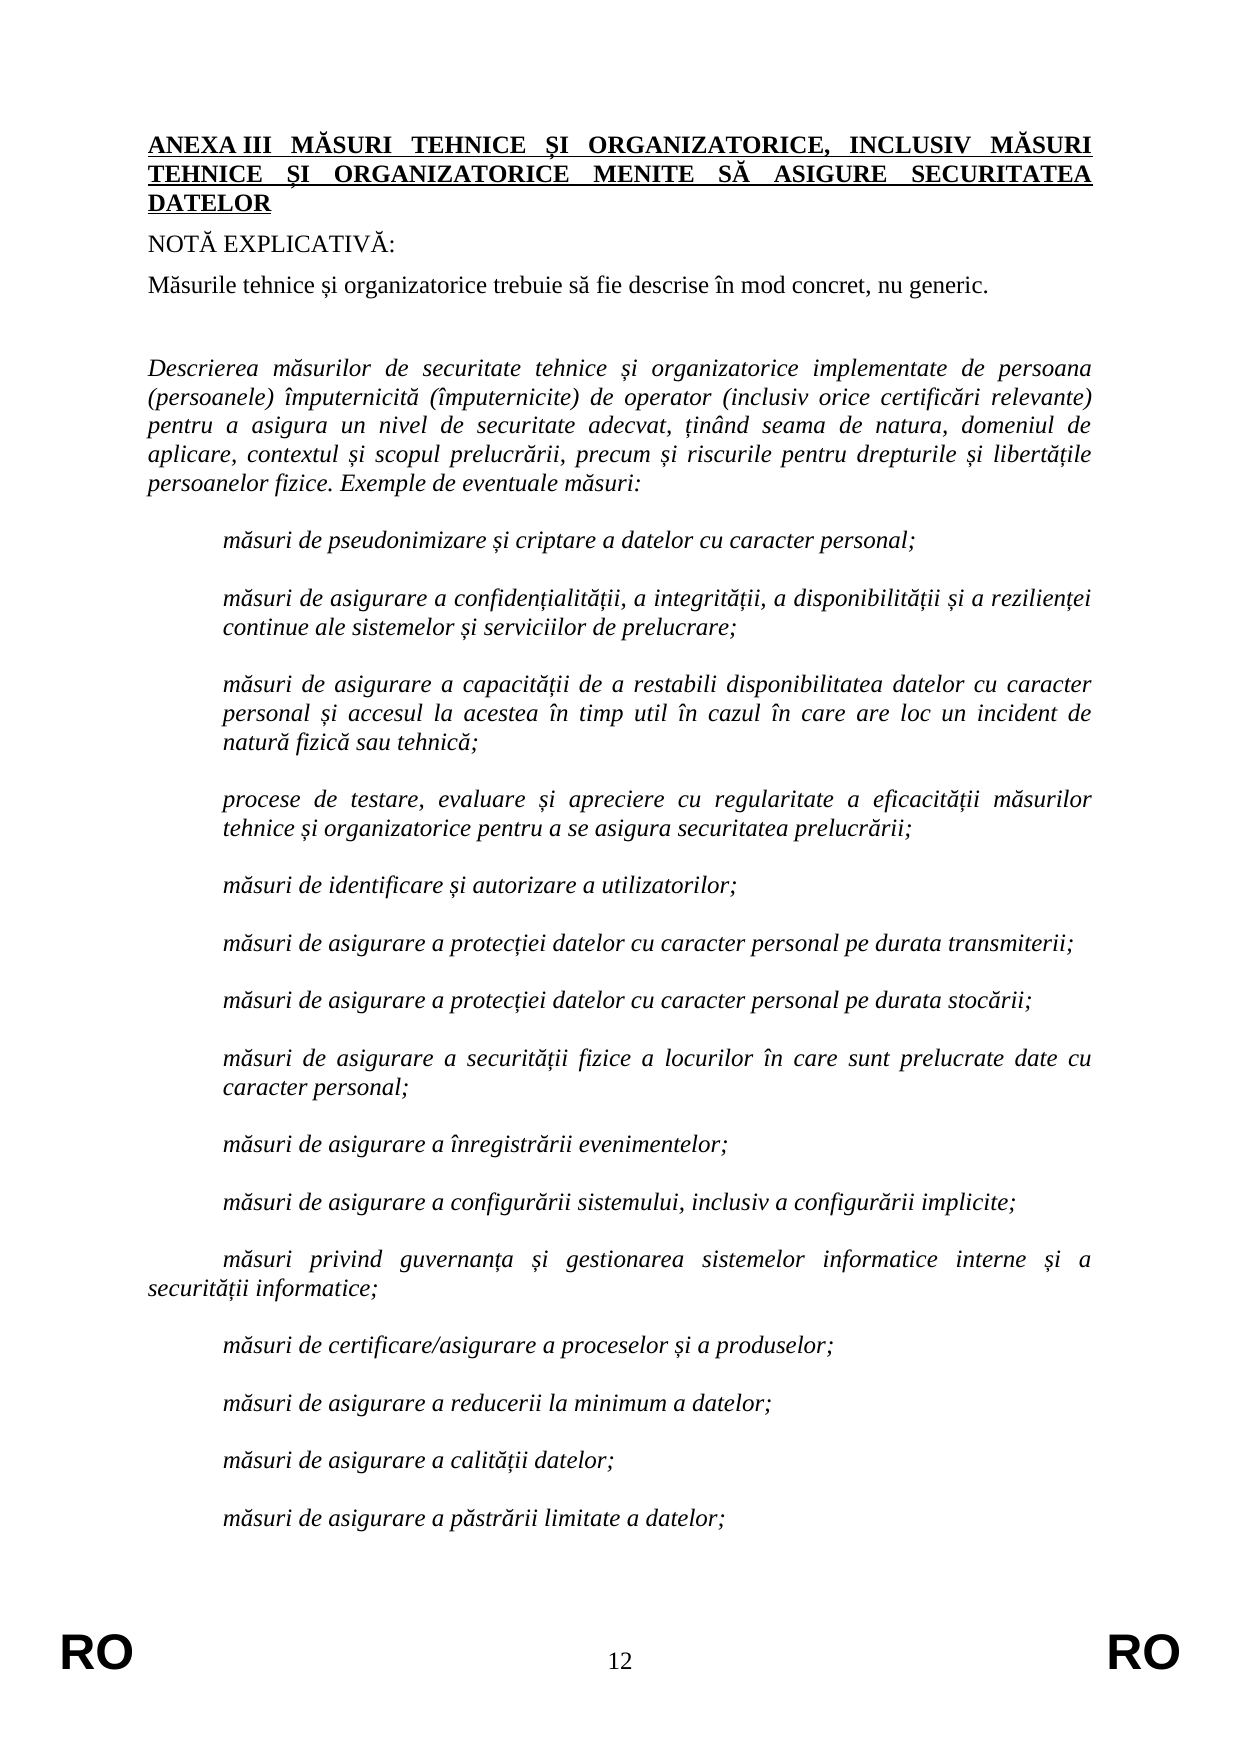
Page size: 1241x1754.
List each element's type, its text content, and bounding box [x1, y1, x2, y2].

text măsuri de pseudonimizare și criptare a datelor cu caracter personal; [148, 526, 1093, 554]
text măsuri de asigurare a înregistrării evenimentelor; [148, 1129, 1093, 1158]
text măsuri de asigurare a confidențialității, a integrității, a disponibilității și a rezilienței continue ale sistemelor și serviciilor de prelucrare; [223, 583, 1093, 641]
text măsuri privind guvernanța și gestionarea sistemelor informatice interne și a securității informatice; [148, 1244, 1093, 1302]
text Măsurile tehnice și organizatorice trebuie să fie descrise în mod concret, nu generic. [148, 271, 1093, 299]
text măsuri de asigurare a configurării sistemului, inclusiv a configurării implicite; [148, 1187, 1093, 1216]
text măsuri de asigurare a reducerii la minimum a datelor; [148, 1388, 1093, 1417]
text Descrierea măsurilor de securitate tehnice și organizatorice implementate de persoana (persoanele) împuternicită (împuternicite) de operator (inclusiv orice certificări relevante) pentru a asigura un nivel de securitate adecvat, ținând seama de natura, domeniul de aplicare, contextul și scopul prelucrării, precum și riscurile pentru drepturile și libertățile persoanelor fizice. Exemple de eventuale măsuri: [148, 353, 1093, 497]
text măsuri de identificare și autorizare a utilizatorilor; [148, 871, 1093, 899]
text măsuri de asigurare a păstrării limitate a datelor; [148, 1503, 1093, 1532]
text măsuri de asigurare a capacității de a restabili disponibilitatea datelor cu caracter personal și accesul la acestea în timp util în cazul în care are loc un incident de natură fizică sau tehnică; [223, 669, 1093, 756]
text ANEXA III MĂSURI TEHNICE ȘI ORGANIZATORICE, INCLUSIV MĂSURI TEHNICE ȘI ORGANIZATORICE MENITE SĂ ASIGURE SECURITATEA DATELOR [148, 131, 1093, 156]
text NOTĂ EXPLICATIVĂ: [148, 229, 1093, 258]
text măsuri de asigurare a protecției datelor cu caracter personal pe durata stocării; [148, 986, 1093, 1014]
text măsuri de asigurare a calității datelor; [148, 1446, 1093, 1474]
text procese de testare, evaluare și apreciere cu regularitate a eficacității măsurilor tehnice și organizatorice pentru a se asigura securitatea prelucrării; [223, 784, 1093, 842]
text ANEXA III MĂSURI TEHNICE ȘI ORGANIZATORICE, INCLUSIV MĂSURI TEHNICE ȘI ORGANIZATORICE MENITE SĂ ASIGURE SECURITATEA DATELOR [148, 186, 1093, 217]
text măsuri de asigurare a securității fizice a locurilor în care sunt prelucrate date cu caracter personal; [223, 1043, 1093, 1101]
text ANEXA III MĂSURI TEHNICE ȘI ORGANIZATORICE, INCLUSIV MĂSURI TEHNICE ȘI ORGANIZATORICE MENITE SĂ ASIGURE SECURITATEA DATELOR [148, 157, 1093, 184]
text măsuri de certificare/asigurare a proceselor și a produselor; [148, 1331, 1093, 1359]
text măsuri de asigurare a protecției datelor cu caracter personal pe durata transmiterii; [148, 928, 1093, 957]
